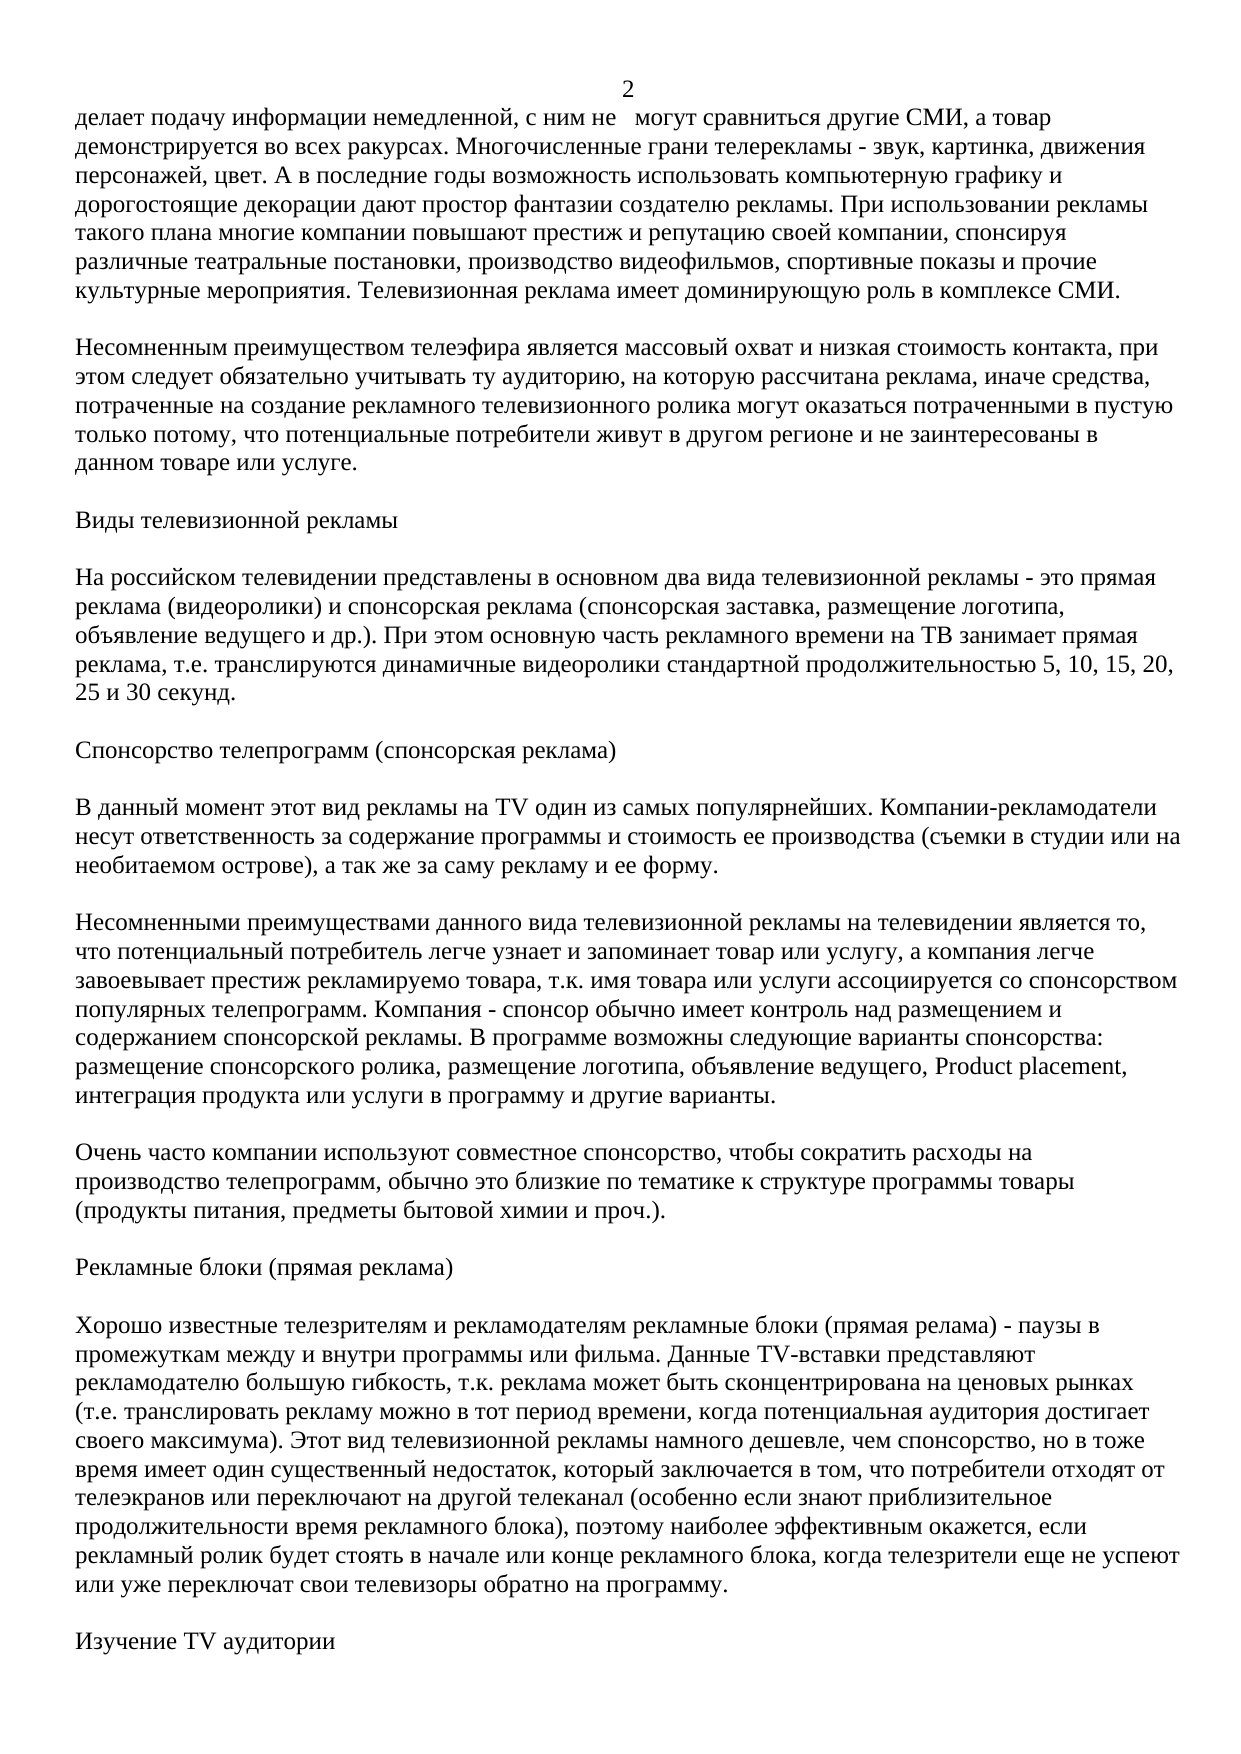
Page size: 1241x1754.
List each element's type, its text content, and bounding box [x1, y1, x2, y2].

text Хорошо известные телезрителям и рекламодателям рекламные блоки (прямая релама) - паузы в промежуткам между и внутри программы или фильма. Данные TV-вставки представляют рекламодателю большую гибкость, т.к. реклама может быть сконцентрирована на ценовых рынках (т.е. транслировать рекламу можно в тот период времени, когда потенциальная аудитория достигает своего максимума). Этот вид телевизионной рекламы намного дешевле, чем спонсорство, но в тоже время имеет один существенный недостаток, который заключается в том, что потребители отходят от телеэкранов или переключают на другой телеканал (особенно если знают приблизительное продолжительности время рекламного блока), поэтому наиболее эффективным окажется, если рекламный ролик будет стоять в начале или конце рекламного блока, когда телезрители еще не успеют или уже переключат свои телевизоры обратно на программу. [75, 1310, 1181, 1597]
text На российском телевидении представлены в основном два вида телевизионной рекламы - это прямая реклама (видеоролики) и спонсорская реклама (спонсорская заставка, размещение логотипа, объявление ведущего и др.). При этом основную часть рекламного времени на ТВ занимает прямая реклама, т.е. транслируются динамичные видеоролики стандартной продолжительностью 5, 10, 15, 20, 25 и 30 секунд. [75, 562, 1181, 706]
text Очень часто компании используют совместное спонсорство, чтобы сократить расходы на производство телепрограмм, обычно это близкие по тематике к структуре программы товары (продукты питания, предметы бытовой химии и проч.). [75, 1137, 1181, 1224]
text Рекламные блоки (прямая реклама) [75, 1252, 1181, 1281]
text Изучение TV аудитории [75, 1626, 1181, 1655]
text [75, 102, 1181, 304]
text Виды телевизионной рекламы [75, 505, 1181, 534]
text В данный момент этот вид рекламы на TV один из самых популярнейших. Компании-рекламодатели несут ответственность за содержание программы и стоимость ее производства (съемки в студии или на необитаемом острове), а так же за саму рекламу и ее форму. [75, 792, 1181, 879]
text Спонсорство телепрограмм (спонсорская реклама) [75, 735, 1181, 764]
text Несомненным преимуществом телеэфира является массовый охват и низкая стоимость контакта, при этом следует обязательно учитывать ту аудиторию, на которую рассчитана реклама, иначе средства, потраченные на создание рекламного телевизионного ролика могут оказаться потраченными в пустую только потому, что потенциальные потребители живут в другом регионе и не заинтересованы в данном товаре или услуге. [75, 332, 1181, 476]
text Несомненными преимуществами данного вида телевизионной рекламы на телевидении является то, что потенциальный потребитель легче узнает и запоминает товар или услугу, а компания легче завоевывает престиж рекламируемо товара, т.к. имя товара или услуги ассоциируется со спонсорством популярных телепрограмм. Компания - спонсор обычно имеет контроль над размещением и содержанием спонсорской рекламы. В программе возможны следующие варианты спонсорства: размещение спонсорского ролика, размещение логотипа, объявление ведущего, Product placement, интеграция продукта или услуги в программу и другие варианты. [75, 907, 1181, 1109]
